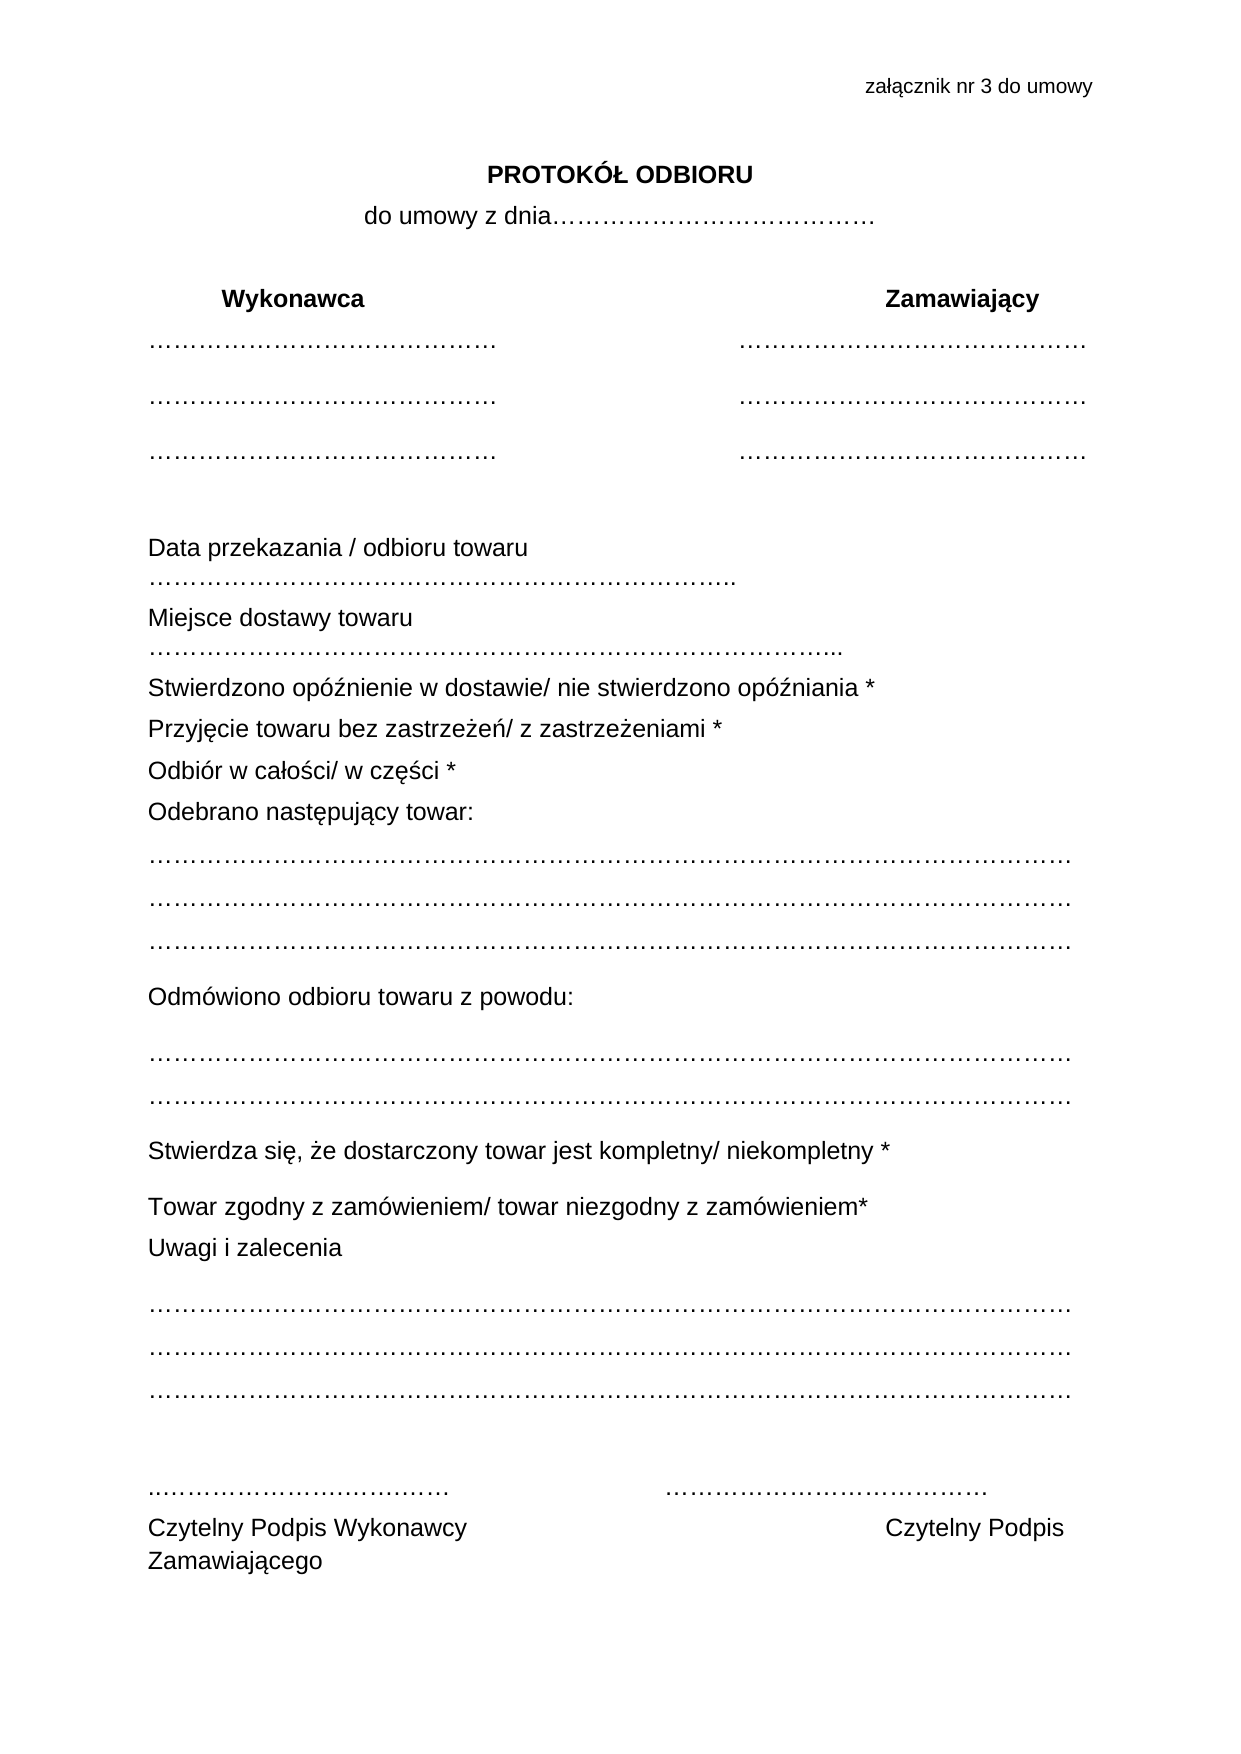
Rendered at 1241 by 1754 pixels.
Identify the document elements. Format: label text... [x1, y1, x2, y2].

text Odmówiono odbioru towaru z powodu: [148, 982, 1093, 1011]
text …………………………………… …………………………………… [148, 381, 1093, 409]
text Data przekazania / odbioru towaru …………………………………………………………….. [148, 533, 1093, 591]
text …………………………………………………………………………………………………………………………………………………………………………………………………… [148, 1038, 1093, 1109]
text ……………………………………………………………………………………………………………………………………………………………………………………………………………………………………………………………………………………………………… [148, 1289, 1093, 1404]
text Przyjęcie towaru bez zastrzeżeń/ z zastrzeżeniami * [148, 714, 1093, 743]
text Wykonawca Zamawiający [148, 284, 1093, 313]
text Stwierdzono opóźnienie w dostawie/ nie stwierdzono opóźniania * [148, 673, 1093, 702]
text Stwierdza się, że dostarczony towar jest kompletny/ niekompletny * [148, 1136, 1093, 1165]
text Towar zgodny z zamówieniem/ towar niezgodny z zamówieniem* [148, 1192, 1093, 1221]
text Uwagi i zalecenia [148, 1233, 1093, 1262]
text Odbiór w całości/ w części * [148, 756, 1093, 784]
text PROTOKÓŁ ODBIORU [148, 160, 1093, 189]
text …………………………………… …………………………………… [148, 436, 1093, 465]
text …………………………………… …………………………………… [148, 325, 1093, 354]
text do umowy z dnia………………………………… [148, 201, 1093, 230]
text Miejsce dostawy towaru ………………………………………………………………………... [148, 603, 1093, 661]
text ..………………….…….…… ………………………………… [148, 1472, 1093, 1501]
text Odebrano następujący towar: ……………………………………………………………………………………………………………………………………………………………………………………………………………………………………………………………………………………………………… [148, 797, 1093, 955]
text Czytelny Podpis Wykonawcy Czytelny Podpis Zamawiającego [148, 1513, 1093, 1575]
